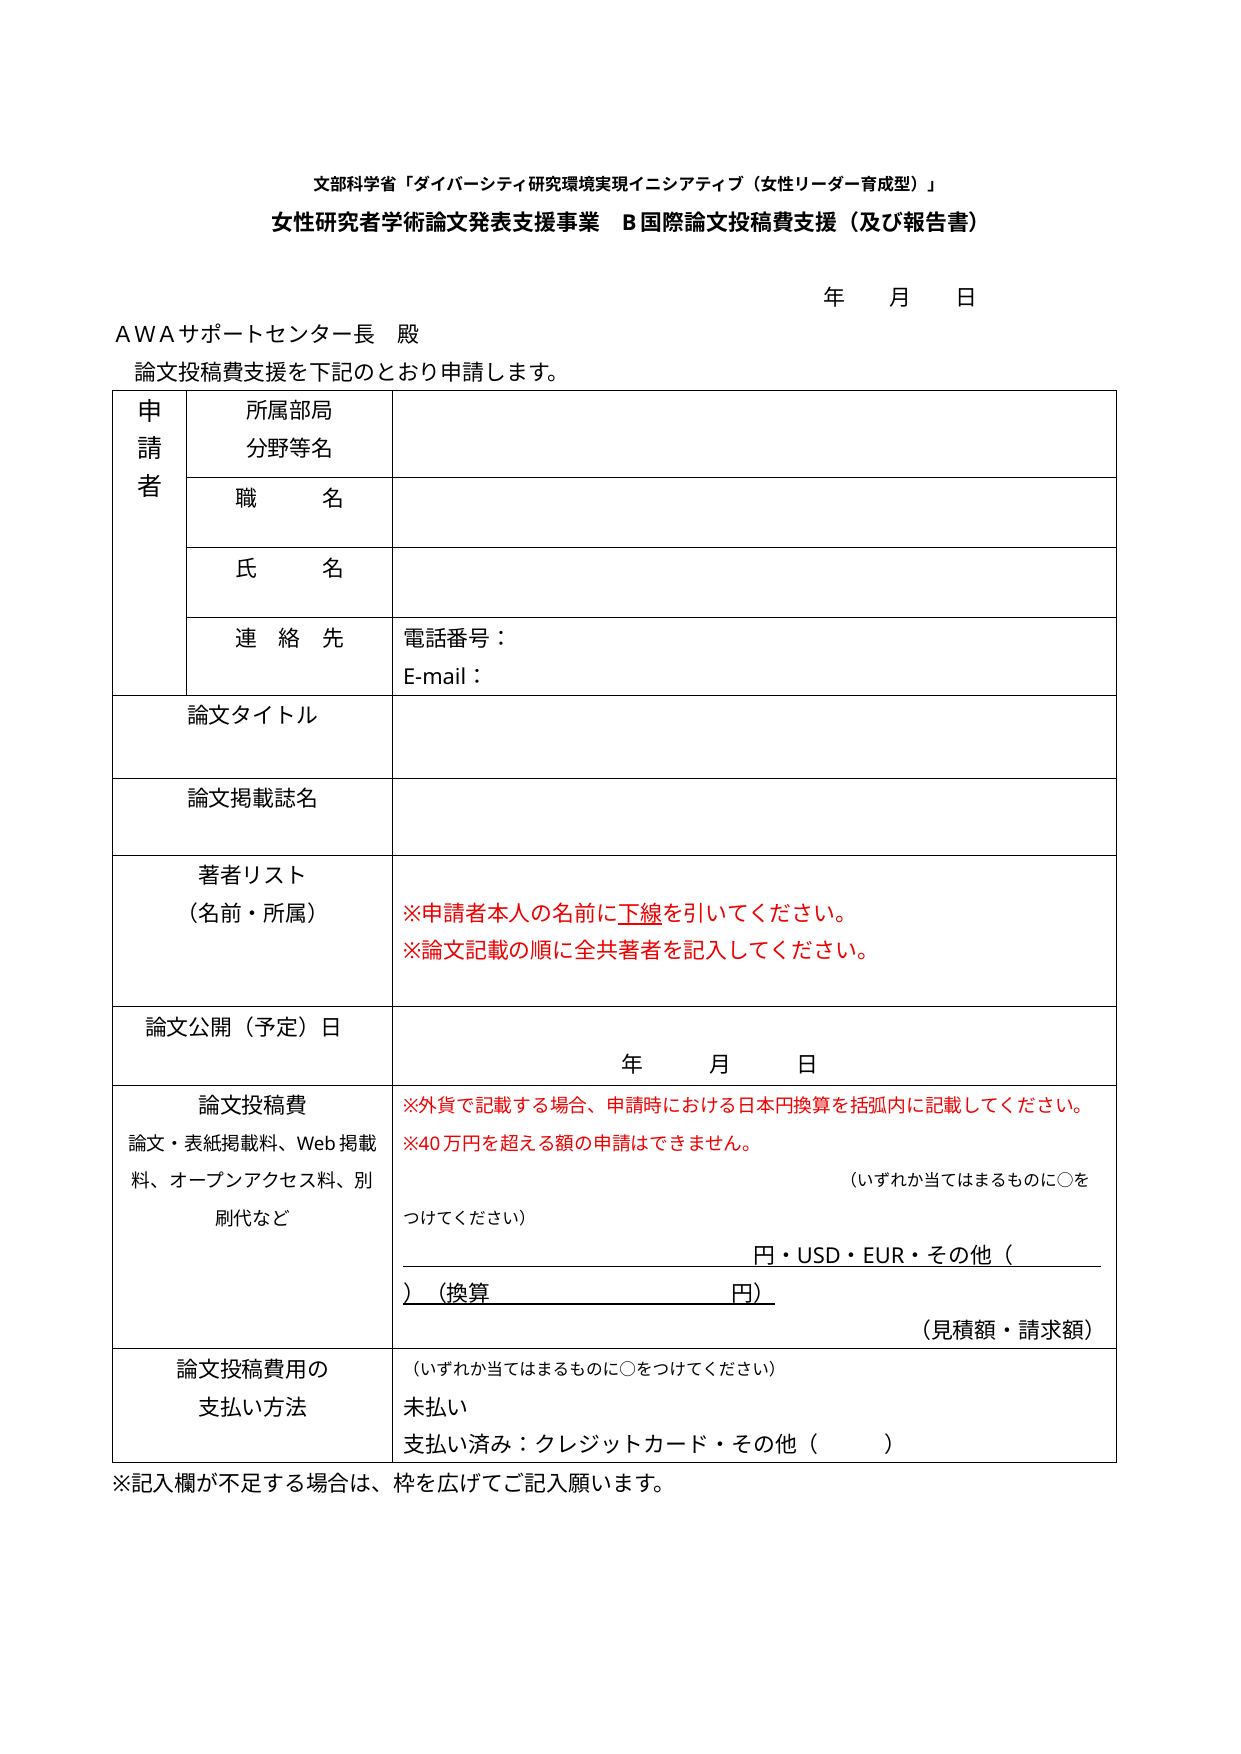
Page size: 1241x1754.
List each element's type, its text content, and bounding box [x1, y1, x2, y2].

table_cell 論文掲載誌名 [113, 779, 392, 854]
table_header 所属部局 分野等名 [187, 391, 392, 477]
text 女性研究者学術論文発表支援事業 B国際論文投稿費支援（及び報告書） [112, 202, 1128, 239]
text 論文投稿費支援を下記のとおり申請します。 [112, 352, 1128, 389]
text 年 月 日 [112, 277, 1128, 314]
table_cell [393, 548, 1116, 617]
table_cell [393, 779, 1116, 854]
table_cell 年 月 日 [393, 1007, 1116, 1084]
table_cell [393, 478, 1116, 547]
table_cell 著者リスト （名前・所属） [113, 856, 392, 1006]
table_cell 論文タイトル [113, 696, 392, 777]
text ※記入欄が不足する場合は、枠を広げてご記入願います。 [112, 1463, 1128, 1500]
table_cell 電話番号： E-mail： [393, 618, 1116, 694]
table_header [393, 391, 1116, 477]
table_cell ※外貨で記載する場合、申請時における日本円換算を括弧内に記載してください。 ※40万円を超える額の申請はできません。 （いずれか当てはまるものに○をつけてください） 円・USD・EUR・その他（ ）（換算 円） （見積額・請求額） [393, 1086, 1116, 1348]
table_cell （いずれか当てはまるものに○をつけてください） 未払い 支払い済み：クレジットカード・その他（ ） [393, 1349, 1116, 1462]
table_cell 論文投稿費 論文・表紙掲載料、Web掲載料、オープンアクセス料、別刷代など [113, 1086, 392, 1348]
table_cell 連 絡 先 [187, 618, 392, 694]
table_cell 職 名 [187, 478, 392, 547]
text ＡＷＡサポートセンター長 殿 [112, 314, 1128, 352]
table_header 申 請 者 [113, 391, 186, 694]
table_cell 論文公開（予定）日 [113, 1007, 392, 1084]
table_cell ※申請者本人の名前に下線を引いてください。 ※論文記載の順に全共著者を記入してください。 [393, 856, 1116, 1006]
table_cell 論文投稿費用の 支払い方法 [113, 1349, 392, 1462]
table_cell 氏 名 [187, 548, 392, 617]
text 文部科学省「ダイバーシティ研究環境実現イニシアティブ（女性リーダー育成型）」 [112, 164, 1128, 202]
table_cell [393, 696, 1116, 777]
